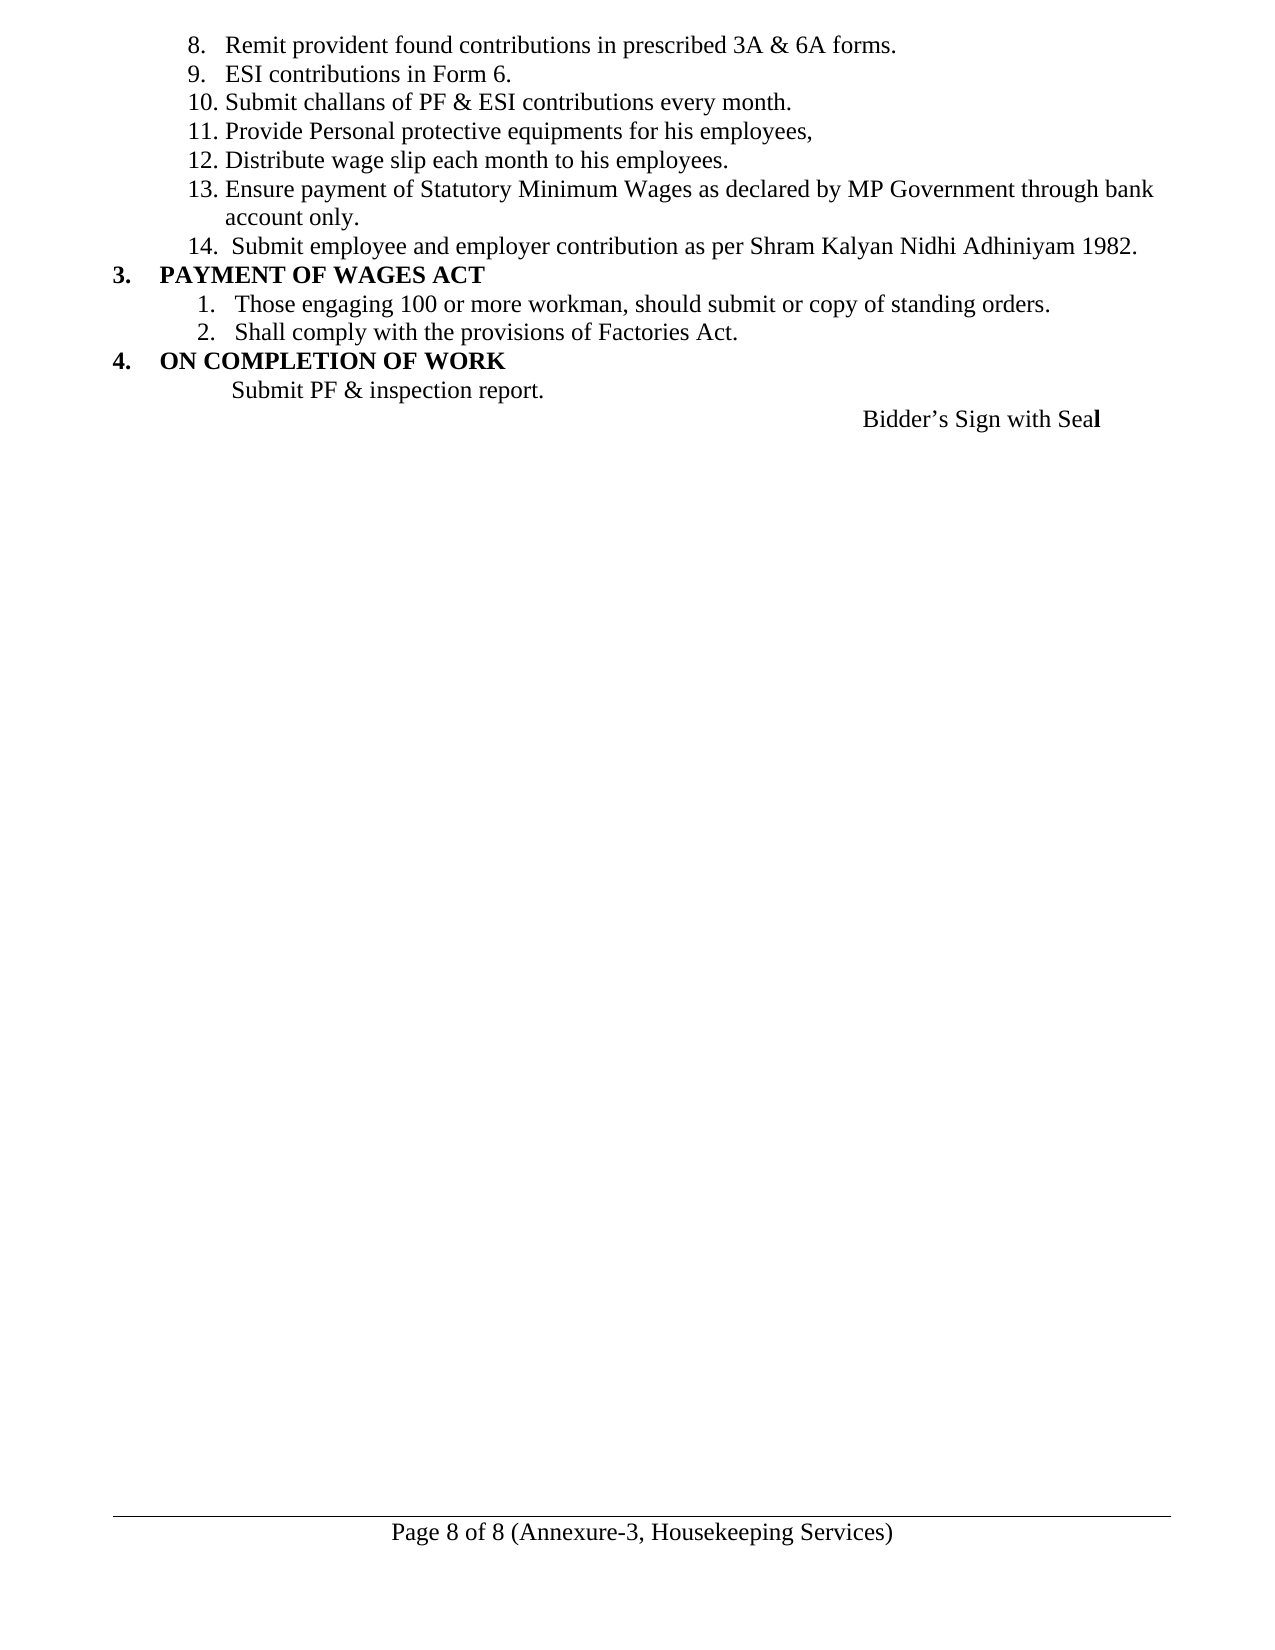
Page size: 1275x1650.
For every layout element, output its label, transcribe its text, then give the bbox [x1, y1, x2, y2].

list Those engaging 100 or more workman, should submit or copy of standing orders. [197, 289, 1171, 317]
list Remit provident found contributions in prescribed 3A & 6A forms. [187, 30, 1171, 59]
text 4. ON COMPLETION OF WORK [112, 346, 1171, 375]
list Submit employee and employer contribution as per Shram Kalyan Nidhi Adhiniyam 1982. [187, 231, 1171, 260]
list PAYMENT OF WAGES ACT [112, 260, 1171, 289]
list Shall comply with the provisions of Factories Act. [197, 317, 1171, 346]
list ESI contributions in Form 6. [187, 59, 1171, 87]
text Submit PF & inspection report. [112, 375, 1171, 404]
list Ensure payment of Statutory Minimum Wages as declared by MP Government through bank account only. [187, 174, 1171, 231]
list Distribute wage slip each month to his employees. [187, 145, 1171, 174]
text Bidder’s Sign with Seal [862, 404, 1171, 432]
list Submit challans of PF & ESI contributions every month. [187, 87, 1171, 116]
list Provide Personal protective equipments for his employees, [187, 116, 1171, 145]
